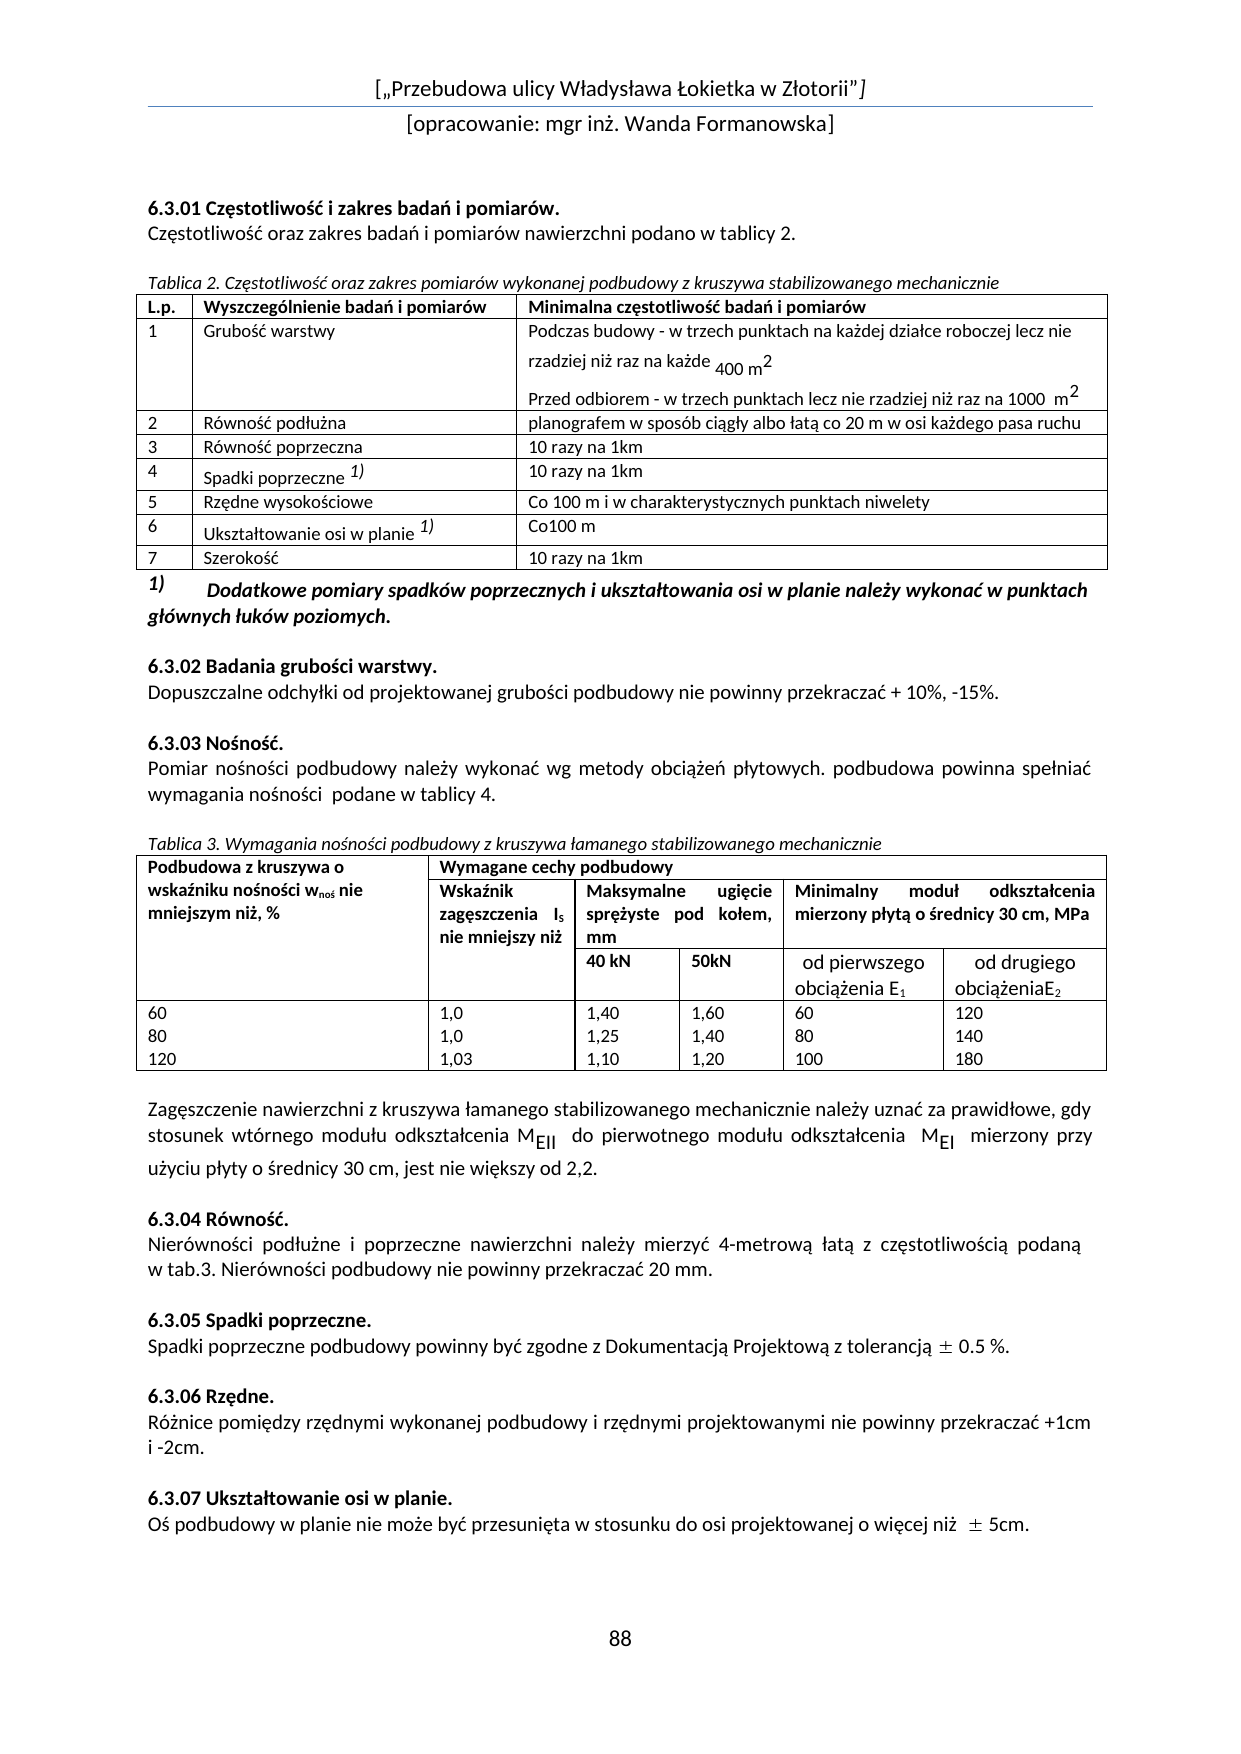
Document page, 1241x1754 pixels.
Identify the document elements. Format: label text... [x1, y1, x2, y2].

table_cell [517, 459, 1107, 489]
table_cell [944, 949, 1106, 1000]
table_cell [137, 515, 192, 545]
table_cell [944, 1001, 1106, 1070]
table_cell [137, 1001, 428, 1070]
text Oś podbudowy w planie nie może być przesunięta w stosunku do osi projektowanej o więcej niż 5cm. [148, 1511, 1093, 1536]
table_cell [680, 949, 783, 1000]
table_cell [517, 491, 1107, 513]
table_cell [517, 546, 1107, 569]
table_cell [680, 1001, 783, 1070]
text 1) Dodatkowe pomiary spadków poprzecznych i ukształtowania osi w planie należy wykonać w punktach głównych łuków poziomych. [148, 570, 1093, 628]
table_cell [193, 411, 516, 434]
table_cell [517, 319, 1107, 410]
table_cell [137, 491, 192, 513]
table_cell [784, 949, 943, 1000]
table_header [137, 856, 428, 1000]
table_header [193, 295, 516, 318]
text Dopuszczalne odchyłki od projektowanej grubości podbudowy nie powinny przekraczać + 10%, -15%. [148, 679, 1093, 704]
text 6.3.05 Spadki poprzeczne. [148, 1307, 1093, 1333]
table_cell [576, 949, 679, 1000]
text 6.3.04 Równość. [148, 1206, 1093, 1231]
text 6.3.03 Nośność. [148, 730, 1093, 755]
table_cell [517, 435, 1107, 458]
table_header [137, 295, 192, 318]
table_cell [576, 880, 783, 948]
text Nierówności podłużne i poprzeczne nawierzchni należy mierzyć 4-metrową łatą z częstotliwością podaną w tab.3. Nierówności podbudowy nie powinny przekraczać . [148, 1231, 1093, 1282]
text Różnice pomiędzy rzędnymi wykonanej podbudowy i rzędnymi projektowanymi nie powinny przekraczać +1cm i -2cm. [148, 1409, 1093, 1460]
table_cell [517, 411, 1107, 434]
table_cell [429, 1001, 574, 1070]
text Spadki poprzeczne podbudowy powinny być zgodne z Dokumentacją Projektową z tolerancją 0.5 %. [148, 1333, 1093, 1358]
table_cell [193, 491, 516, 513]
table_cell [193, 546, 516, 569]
text Zagęszczenie nawierzchni z kruszywa łamanego stabilizowanego mechanicznie należy uznać za prawidłowe, gdy stosunek wtórnego modułu odkształcenia MEII do pierwotnego modułu odkształcenia MEI mierzony przy użyciu płyty o średnicy , jest nie większy od 2,2. [148, 1096, 1093, 1180]
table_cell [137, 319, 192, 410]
text Tablica 3. Wymagania nośności podbudowy z kruszywa łamanego stabilizowanego mechanicznie [148, 832, 1093, 854]
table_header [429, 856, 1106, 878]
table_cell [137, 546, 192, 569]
text 6.3.02 Badania grubości warstwy. [148, 654, 1093, 679]
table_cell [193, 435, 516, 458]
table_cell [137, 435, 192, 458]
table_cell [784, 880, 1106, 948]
text 6.3.01 Częstotliwość i zakres badań i pomiarów. [148, 195, 1093, 220]
text 6.3.06 Rzędne. [148, 1384, 1093, 1409]
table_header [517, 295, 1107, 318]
text Częstotliwość oraz zakres badań i pomiarów nawierzchni podano w tablicy 2. [148, 220, 1093, 246]
text Pomiar nośności podbudowy należy wykonać wg metody obciążeń płytowych. podbudowa powinna spełniać wymagania nośności podane w tablicy 4. [148, 755, 1093, 806]
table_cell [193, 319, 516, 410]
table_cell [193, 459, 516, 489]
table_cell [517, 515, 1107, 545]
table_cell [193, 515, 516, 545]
text 6.3.07 Ukształtowanie osi w planie. [148, 1485, 1093, 1511]
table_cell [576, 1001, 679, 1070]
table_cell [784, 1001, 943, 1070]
text Tablica 2. Częstotliwość oraz zakres pomiarów wykonanej podbudowy z kruszywa stabilizowanego mechanicznie [148, 271, 1093, 294]
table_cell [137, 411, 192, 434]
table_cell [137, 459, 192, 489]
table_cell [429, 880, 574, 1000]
